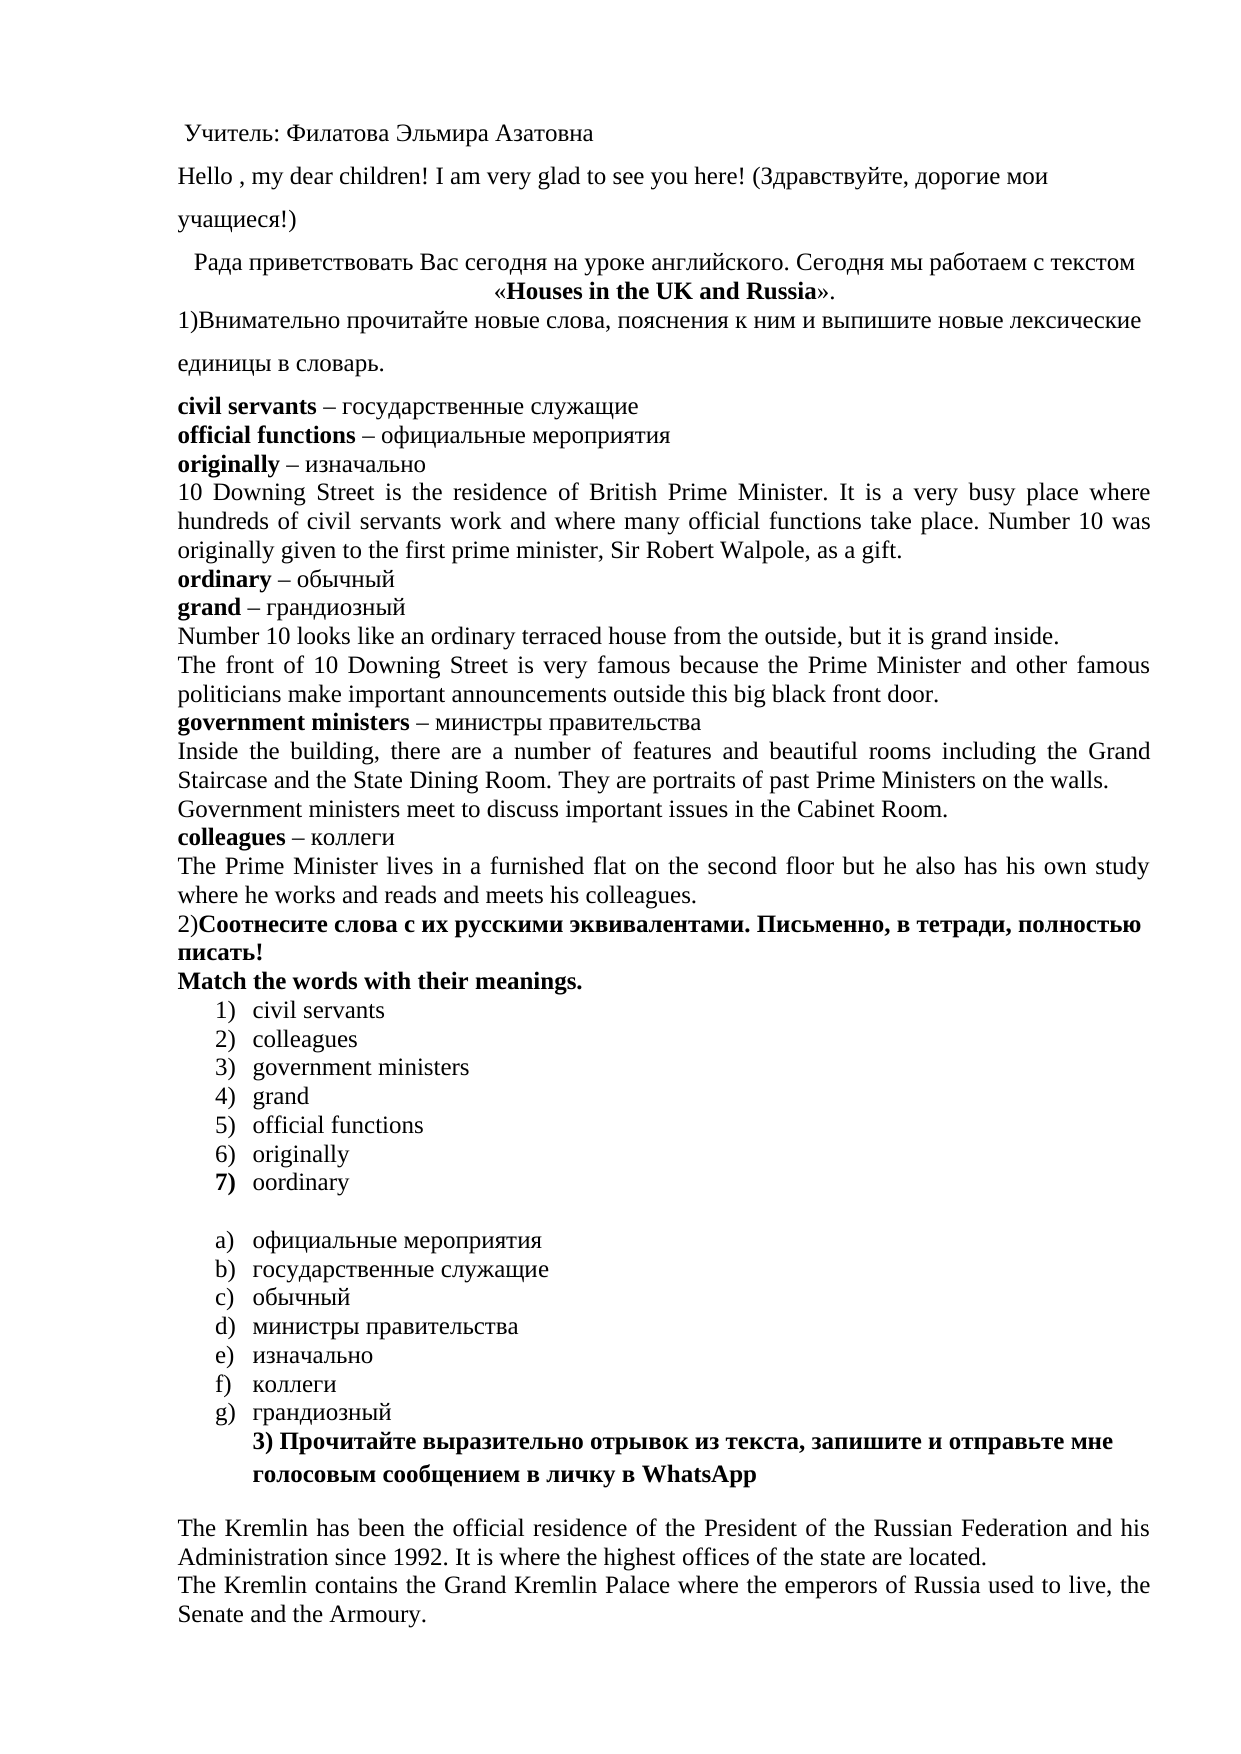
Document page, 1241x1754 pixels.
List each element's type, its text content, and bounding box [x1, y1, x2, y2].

text The Kremlin has been the official residence of the President of the Russian Federation and his Administration since 1992. It is where the highest offices of the state are located. [177, 1513, 1152, 1571]
text 10 Downing Street is the residence of British Prime Minister. It is a very busy place where hundreds of civil servants work and where many official functions take place. Number 10 was originally given to the first prime minister, Sir Robert Walpole, as a gift. [177, 477, 1152, 564]
text colleagues – коллеги [177, 822, 1152, 851]
list grand [215, 1081, 1152, 1110]
list Match the words with their meanings. [177, 966, 1152, 995]
list оordinary [215, 1167, 1152, 1196]
text The Prime Minister lives in a furnished flat on the second floor but he also has his own study where he works and reads and meets his colleagues. [177, 851, 1152, 909]
list коллеги [215, 1369, 1152, 1397]
text The Kremlin contains the Grand Kremlin Palace where the emperors of Russia used to live, the Senate and the Armoury. [177, 1571, 1152, 1628]
list грандиозный [215, 1397, 1152, 1426]
text government ministers – министры правительства [177, 707, 1152, 736]
list civil servants [215, 995, 1152, 1024]
text Рада приветствовать Вас сегодня на уроке английского. Сегодня мы работаем с текстом «Houses in the UK and Russia». [177, 247, 1152, 305]
text grand – грандиозный [177, 592, 1152, 621]
text The front of 10 Downing Street is very famous because the Prime Minister and other famous politicians make important announcements outside this big black front door. [177, 650, 1152, 707]
list обычный [215, 1282, 1152, 1311]
text civil servants – государственные служащие [177, 391, 1152, 420]
list официальные мероприятия [215, 1225, 1152, 1254]
list изначально [215, 1340, 1152, 1369]
list министры правительства [215, 1311, 1152, 1340]
text Government ministers meet to discuss important issues in the Cabinet Room. [177, 794, 1152, 822]
text оrdinary – обычный [177, 564, 1152, 592]
text Number 10 looks like an ordinary terraced house from the outside, but it is grand inside. [177, 621, 1152, 650]
text originally – изначально [177, 449, 1152, 477]
text 1)Внимательно прочитайте новые слова, пояснения к ним и выпишите новые лексические единицы в словарь. [177, 305, 1152, 377]
list государственные служащие [215, 1254, 1152, 1282]
text Hello , my dear children! I am very glad to see you here! (Здравствуйте, дорогие мои учащиеся!) [177, 161, 1152, 233]
text official functions – официальные мероприятия [177, 420, 1152, 449]
list colleagues [215, 1024, 1152, 1052]
text Учитель: Филатова Эльмира Азатовна [177, 118, 1152, 147]
list official functions [215, 1110, 1152, 1139]
list 3) Прочитайте выразительно отрывок из текста, запишите и отправьте мне голосовым сообщением в личку в WhatsApp [252, 1426, 1152, 1488]
list originally [215, 1139, 1152, 1167]
text 2)Соотнесите слова с их русскими эквивалентами. Письменно, в тетради, полностью писать! [177, 909, 1152, 966]
text Inside the building, there are a number of features and beautiful rooms including the Grand Staircase and the State Dining Room. They are portraits of past Prime Ministers on the walls. [177, 736, 1152, 794]
list government ministers [215, 1052, 1152, 1081]
